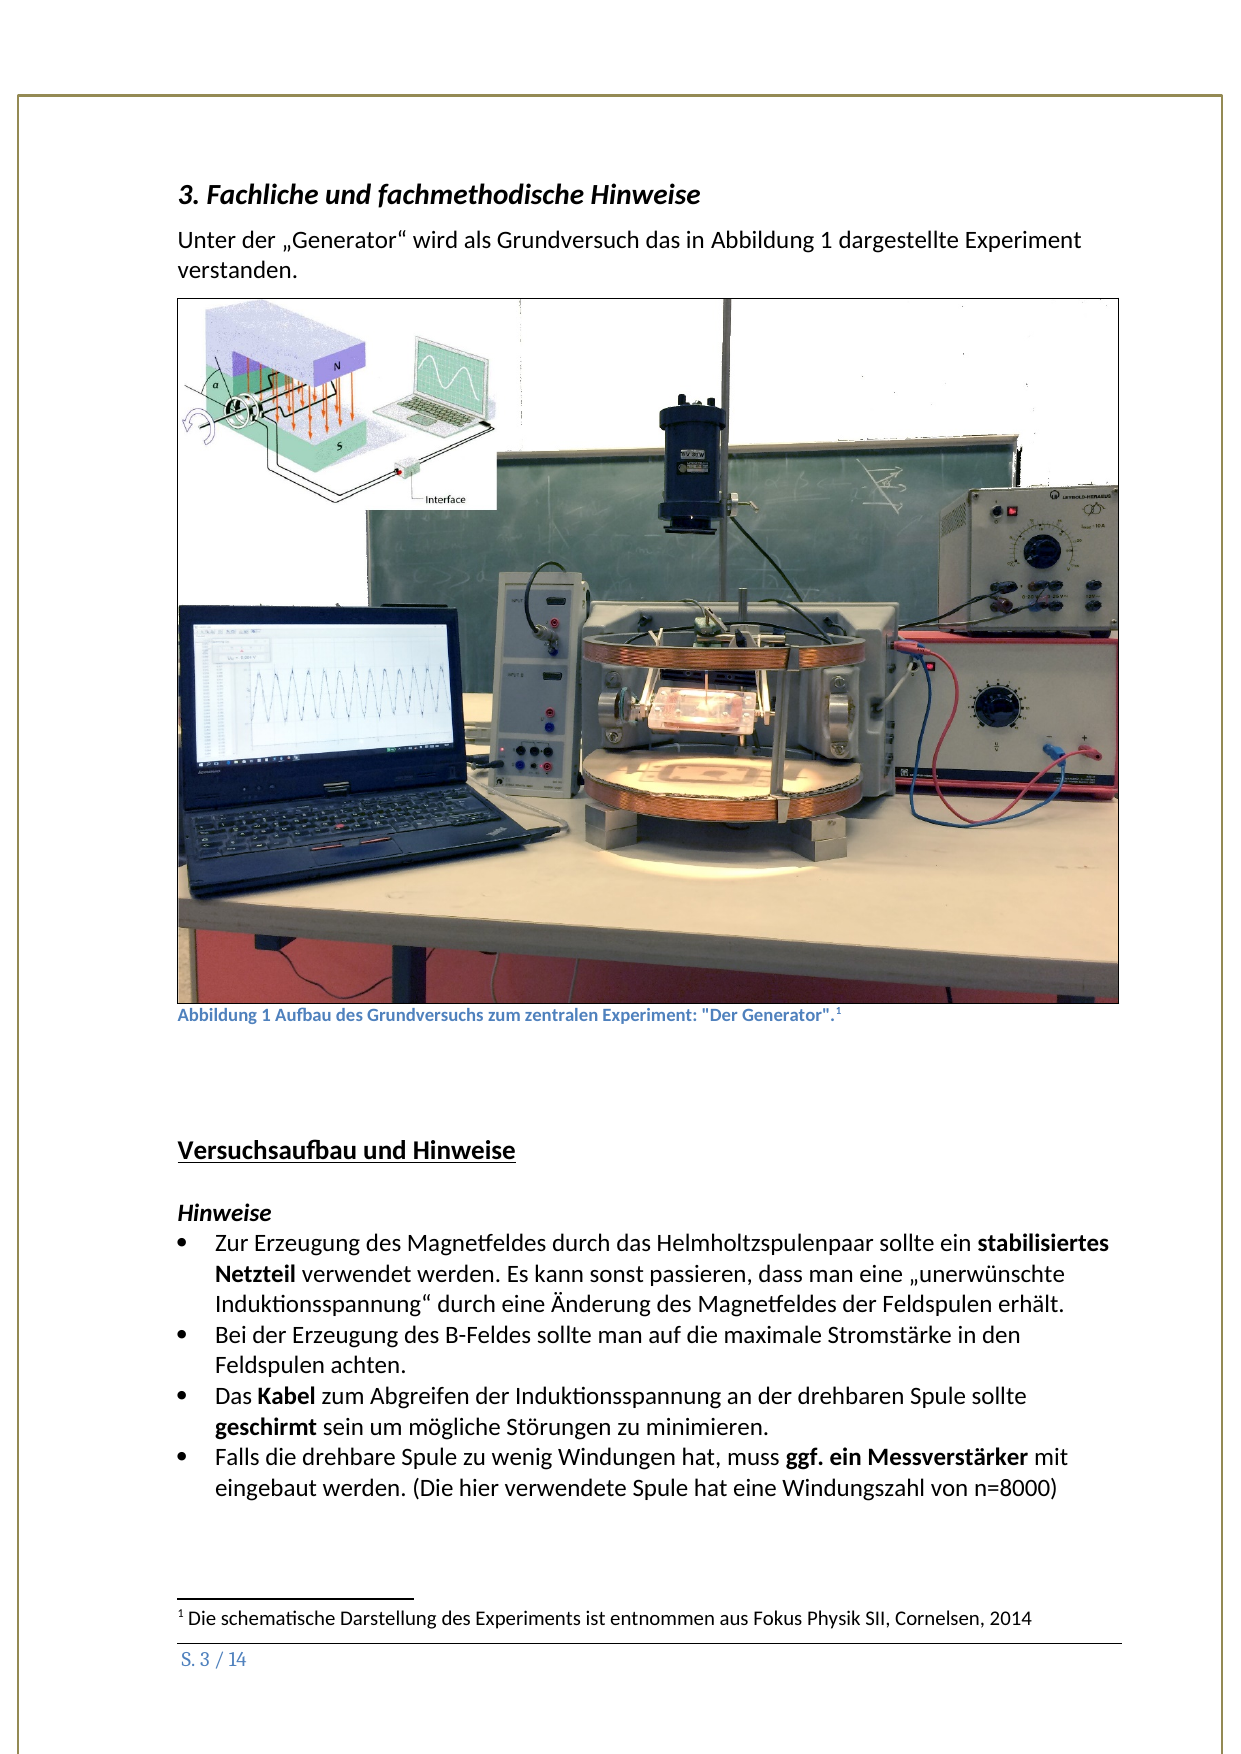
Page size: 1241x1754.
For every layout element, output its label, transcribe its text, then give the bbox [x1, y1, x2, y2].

text Versuchsaufbau und Hinweise [177, 1133, 1122, 1166]
subtitle 3. Fachliche und fachmethodische Hinweise [177, 176, 1122, 211]
text Hinweise [177, 1197, 1122, 1227]
picture [178, 299, 1118, 1003]
list Bei der Erzeugung des B-Feldes sollte man auf die maximale Stromstärke in den Feldspulen achten. [177, 1319, 1122, 1380]
list Zur Erzeugung des Magnetfeldes durch das Helmholtzspulenpaar sollte ein stabilisiertes Netzteil verwendet werden. Es kann sonst passieren, dass man eine „unerwünschte Induktionsspannung“ durch eine Änderung des Magnetfeldes der Feldspulen erhält. [177, 1227, 1122, 1319]
text Unter der „Generator“ wird als Grundversuch das in Abbildung 1 dargestellte Experiment verstanden. [177, 224, 1122, 285]
list Falls die drehbare Spule zu wenig Windungen hat, muss ggf. ein Messverstärker mit eingebaut werden. (Die hier verwendete Spule hat eine Windungszahl von n=8000) [177, 1441, 1122, 1502]
text Abbildung 1 Aufbau des Grundversuchs zum zentralen Experiment: "Der Generator". [177, 1004, 1122, 1027]
list Das Kabel zum Abgreifen der Induktionsspannung an der drehbaren Spule sollte geschirmt sein um mögliche Störungen zu minimieren. [177, 1380, 1122, 1441]
